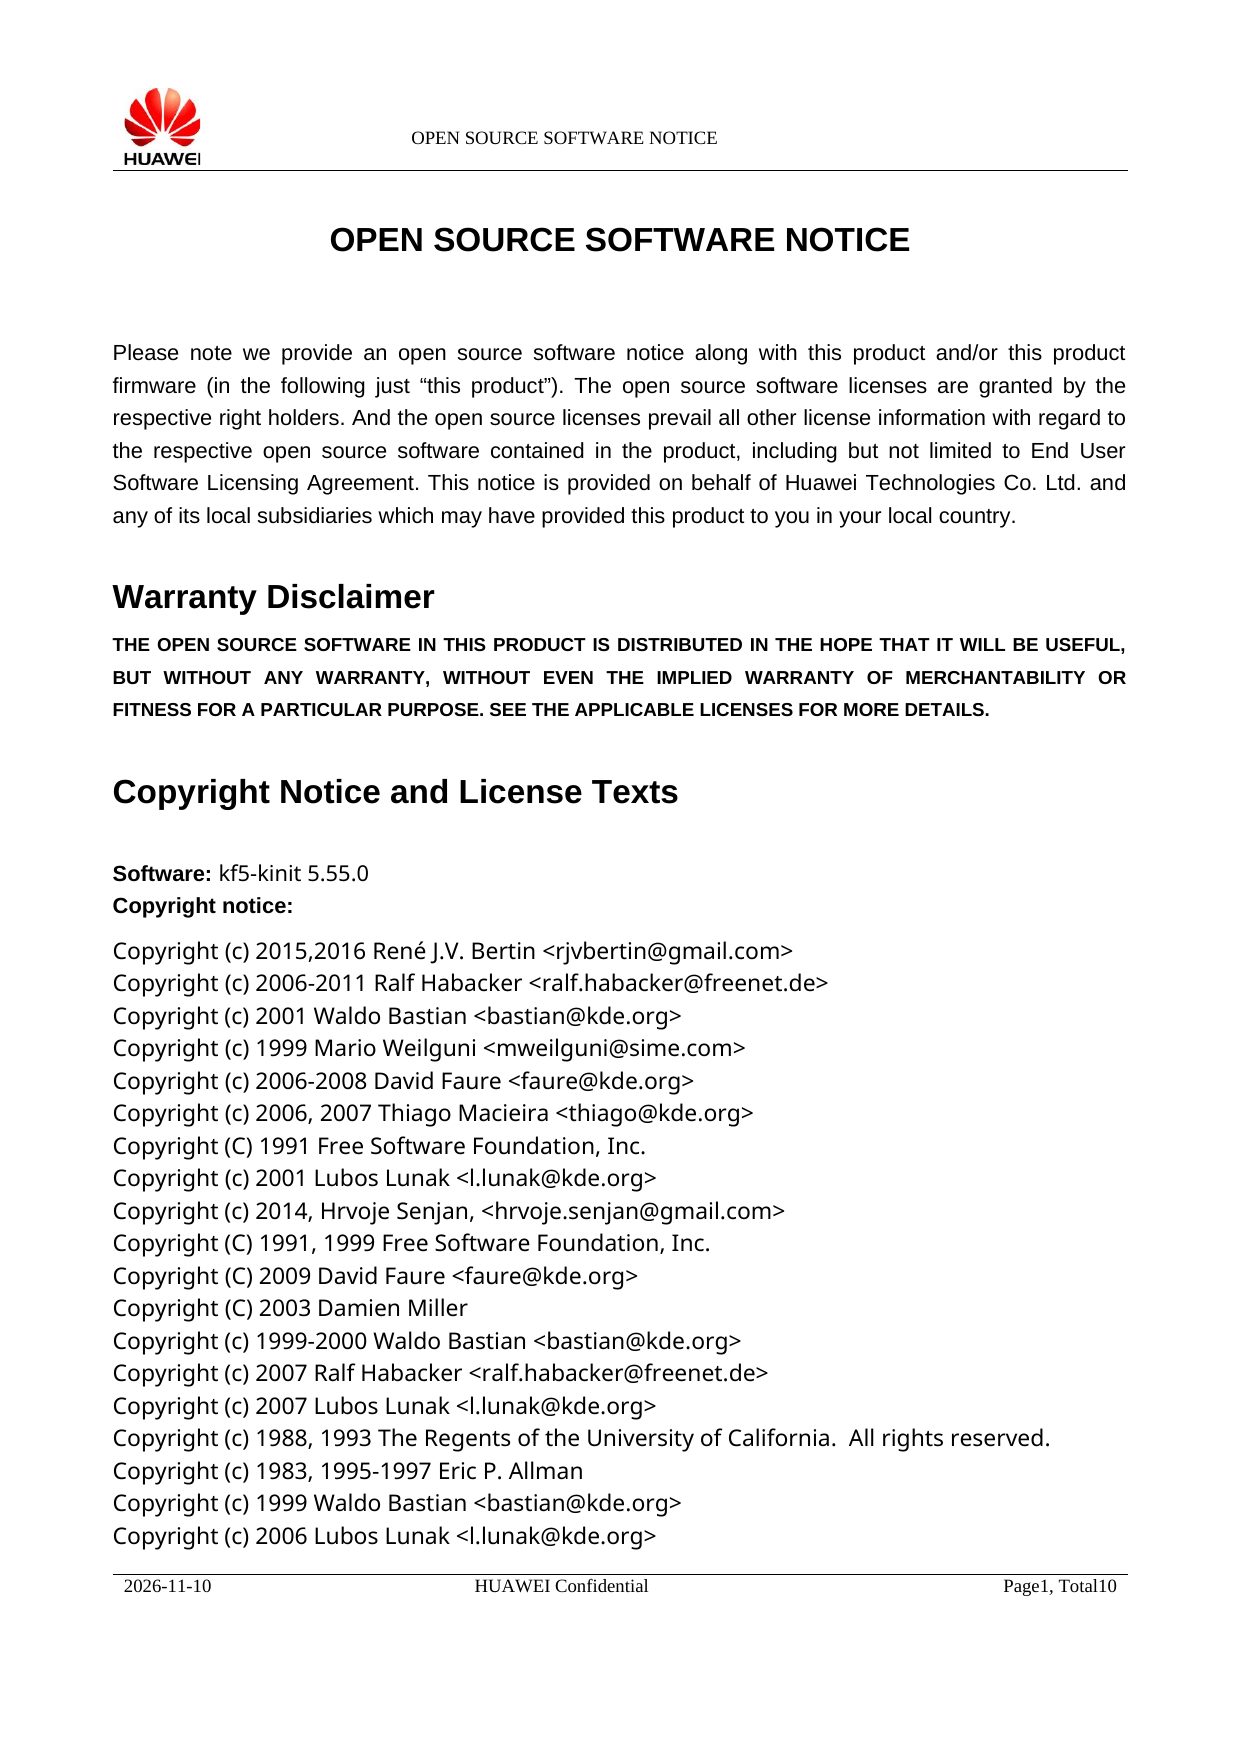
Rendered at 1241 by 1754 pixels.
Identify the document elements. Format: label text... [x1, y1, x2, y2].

text The open source software in this product is distributed in the hope that it will be useful, but WITHOUT ANY WARRANTY, without even the implied warranty of MERCHANTABILITY or FITNESS FOR A PARTICULAR PURPOSE. See the applicable licenses for more details. [112, 629, 1128, 726]
text Copyright Notice and License Texts [112, 759, 1128, 824]
text Warranty Disclaimer [112, 564, 1128, 629]
title Software: kf5-kinit 5.55.0 [112, 856, 1128, 889]
text Copyright notice: [112, 889, 1128, 921]
text Please note we provide an open source software notice along with this product and/or this product firmware (in the following just “this product”). The open source software licenses are granted by the respective right holders. And the open source licenses prevail all other license information with regard to the respective open source software contained in the product, including but not limited to End User Software Licensing Agreement. This notice is provided on behalf of Huawei Technologies Co. Ltd. and any of its local subsidiaries which may have provided this product to you in your local country. [112, 336, 1128, 531]
text OPEN SOURCE SOFTWARE NOTICE [112, 206, 1128, 271]
picture [124, 88, 201, 165]
text Copyright (c) 2015,2016 René J.V. Bertin <rjvbertin@gmail.com> Copyright (c) 2006-2011 Ralf Habacker <ralf.habacker@freenet.de> Copyright (c) 2001 Waldo Bastian <bastian@kde.org> Copyright (c) 1999 Mario Weilguni <mweilguni@sime.com> Copyright (c) 2006-2008 David Faure <faure@kde.org> Copyright (c) 2006, 2007 Thiago Macieira <thiago@kde.org> Copyright (C) 1991 Free Software Foundation, Inc. Copyright (c) 2001 Lubos Lunak <l.lunak@kde.org> Copyright (c) 2014, Hrvoje Senjan, <hrvoje.senjan@gmail.com> Copyright (C) 1991, 1999 Free Software Foundation, Inc. Copyright (C) 2009 David Faure <faure@kde.org> Copyright (C) 2003 Damien Miller [112, 934, 1128, 1324]
